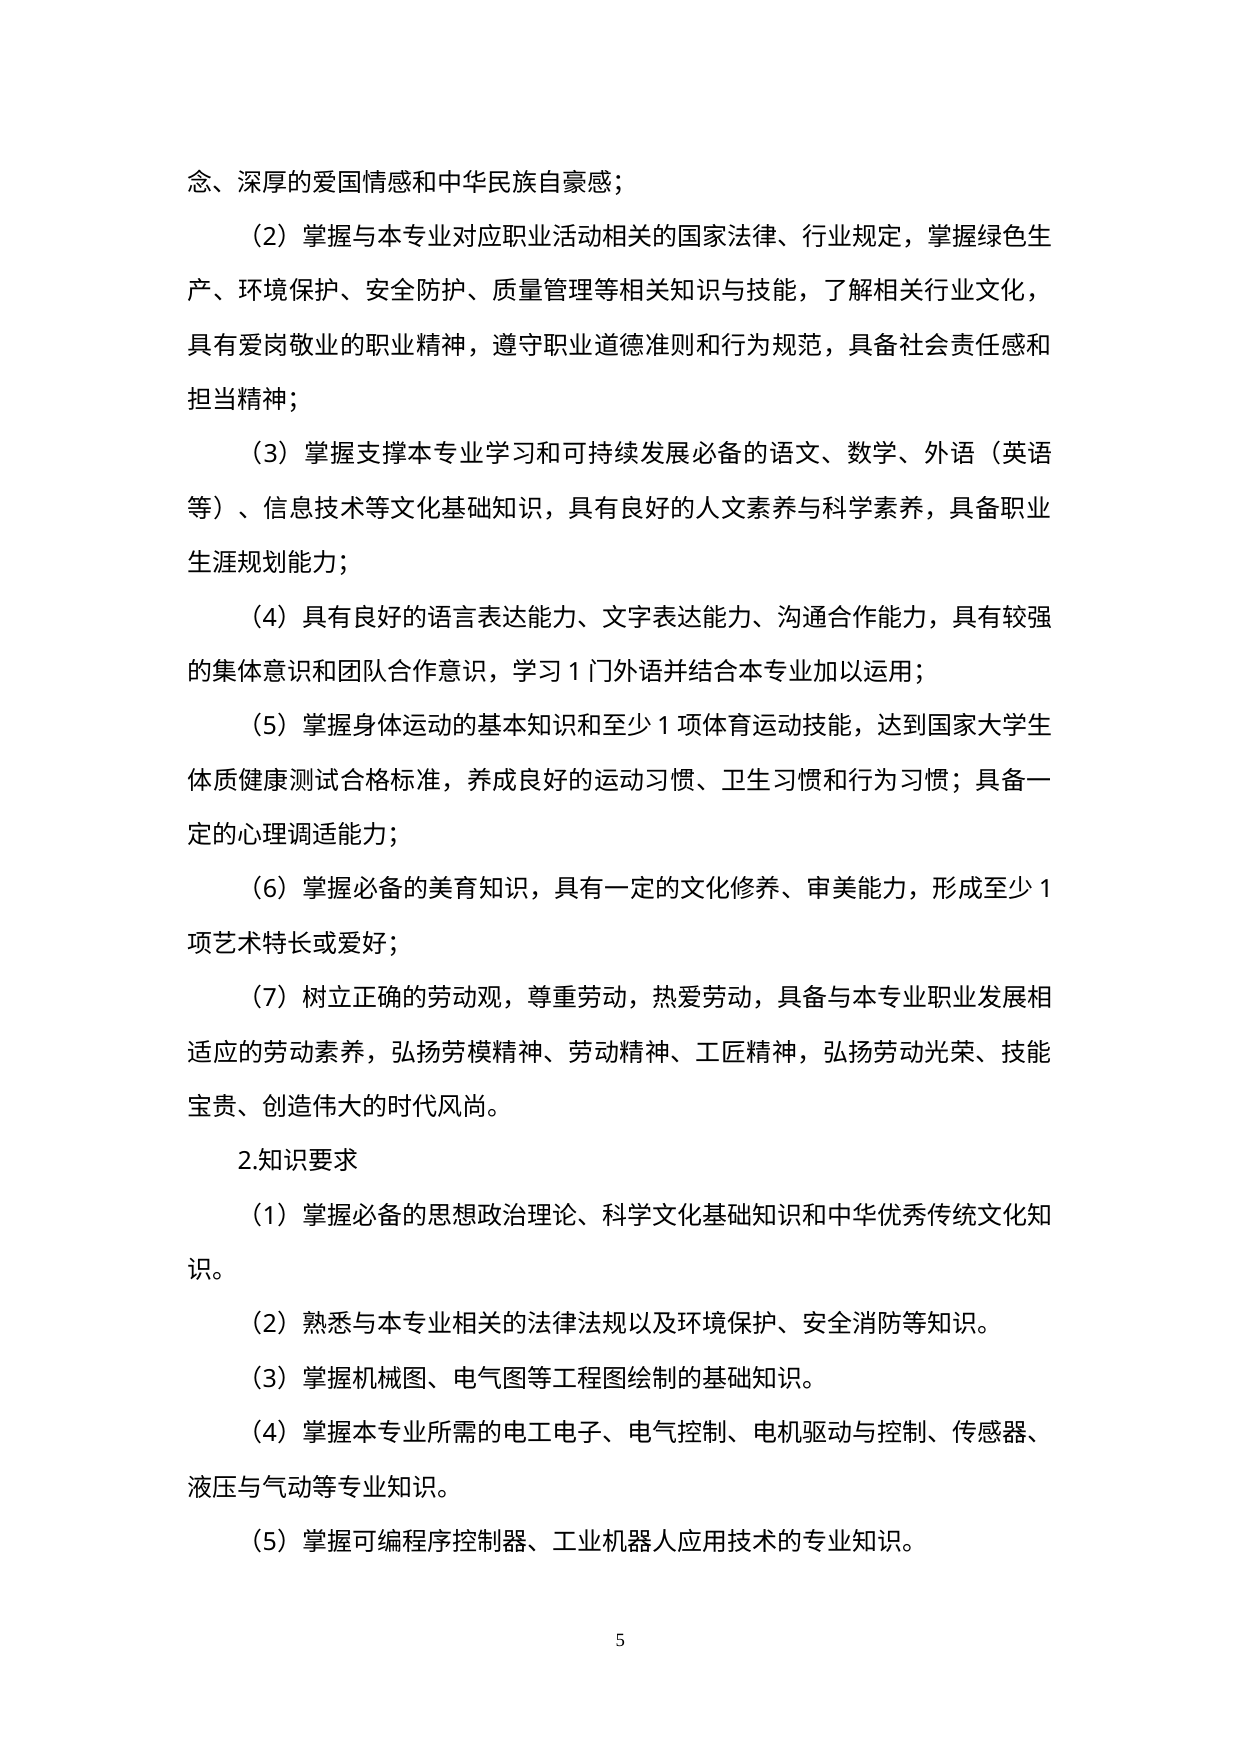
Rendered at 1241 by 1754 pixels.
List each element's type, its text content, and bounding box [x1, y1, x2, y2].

text （2）熟悉与本专业相关的法律法规以及环境保护、安全消防等知识。 [187, 1304, 1053, 1340]
text （3）掌握机械图、电气图等工程图绘制的基础知识。 [187, 1358, 1053, 1394]
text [187, 162, 1053, 198]
text （4）掌握本专业所需的电工电子、电气控制、电机驱动与控制、传感器、液压与气动等专业知识。 [187, 1413, 1053, 1503]
text （6）掌握必备的美育知识，具有一定的文化修养、审美能力，形成至少1 项艺术特长或爱好； [187, 869, 1053, 959]
text （5）掌握身体运动的基本知识和至少1 项体育运动技能，达到国家大学生体质健康测试合格标准，养成良好的运动习惯、卫生习惯和行为习惯；具备一定的心理调适能力； [187, 706, 1053, 851]
text （3）掌握支撑本专业学习和可持续发展必备的语文、数学、外语（英语等）、信息技术等文化基础知识，具有良好的人文素养与科学素养，具备职业生涯规划能力； [187, 434, 1053, 579]
text （5）掌握可编程序控制器、工业机器人应用技术的专业知识。 [187, 1521, 1053, 1558]
text （4）具有良好的语言表达能力、文字表达能力、沟通合作能力，具有较强的集体意识和团队合作意识，学习1 门外语并结合本专业加以运用； [187, 597, 1053, 688]
text （7）树立正确的劳动观，尊重劳动，热爱劳动，具备与本专业职业发展相适应的劳动素养，弘扬劳模精神、劳动精神、工匠精神，弘扬劳动光荣、技能宝贵、创造伟大的时代风尚。 [187, 978, 1053, 1123]
text （1）掌握必备的思想政治理论、科学文化基础知识和中华优秀传统文化知识。 [187, 1195, 1053, 1286]
text 2.知识要求 [187, 1141, 1053, 1177]
text （2）掌握与本专业对应职业活动相关的国家法律、行业规定，掌握绿色生产、环境保护、安全防护、质量管理等相关知识与技能，了解相关行业文化，具有爱岗敬业的职业精神，遵守职业道德准则和行为规范，具备社会责任感和担当精神； [187, 216, 1053, 416]
